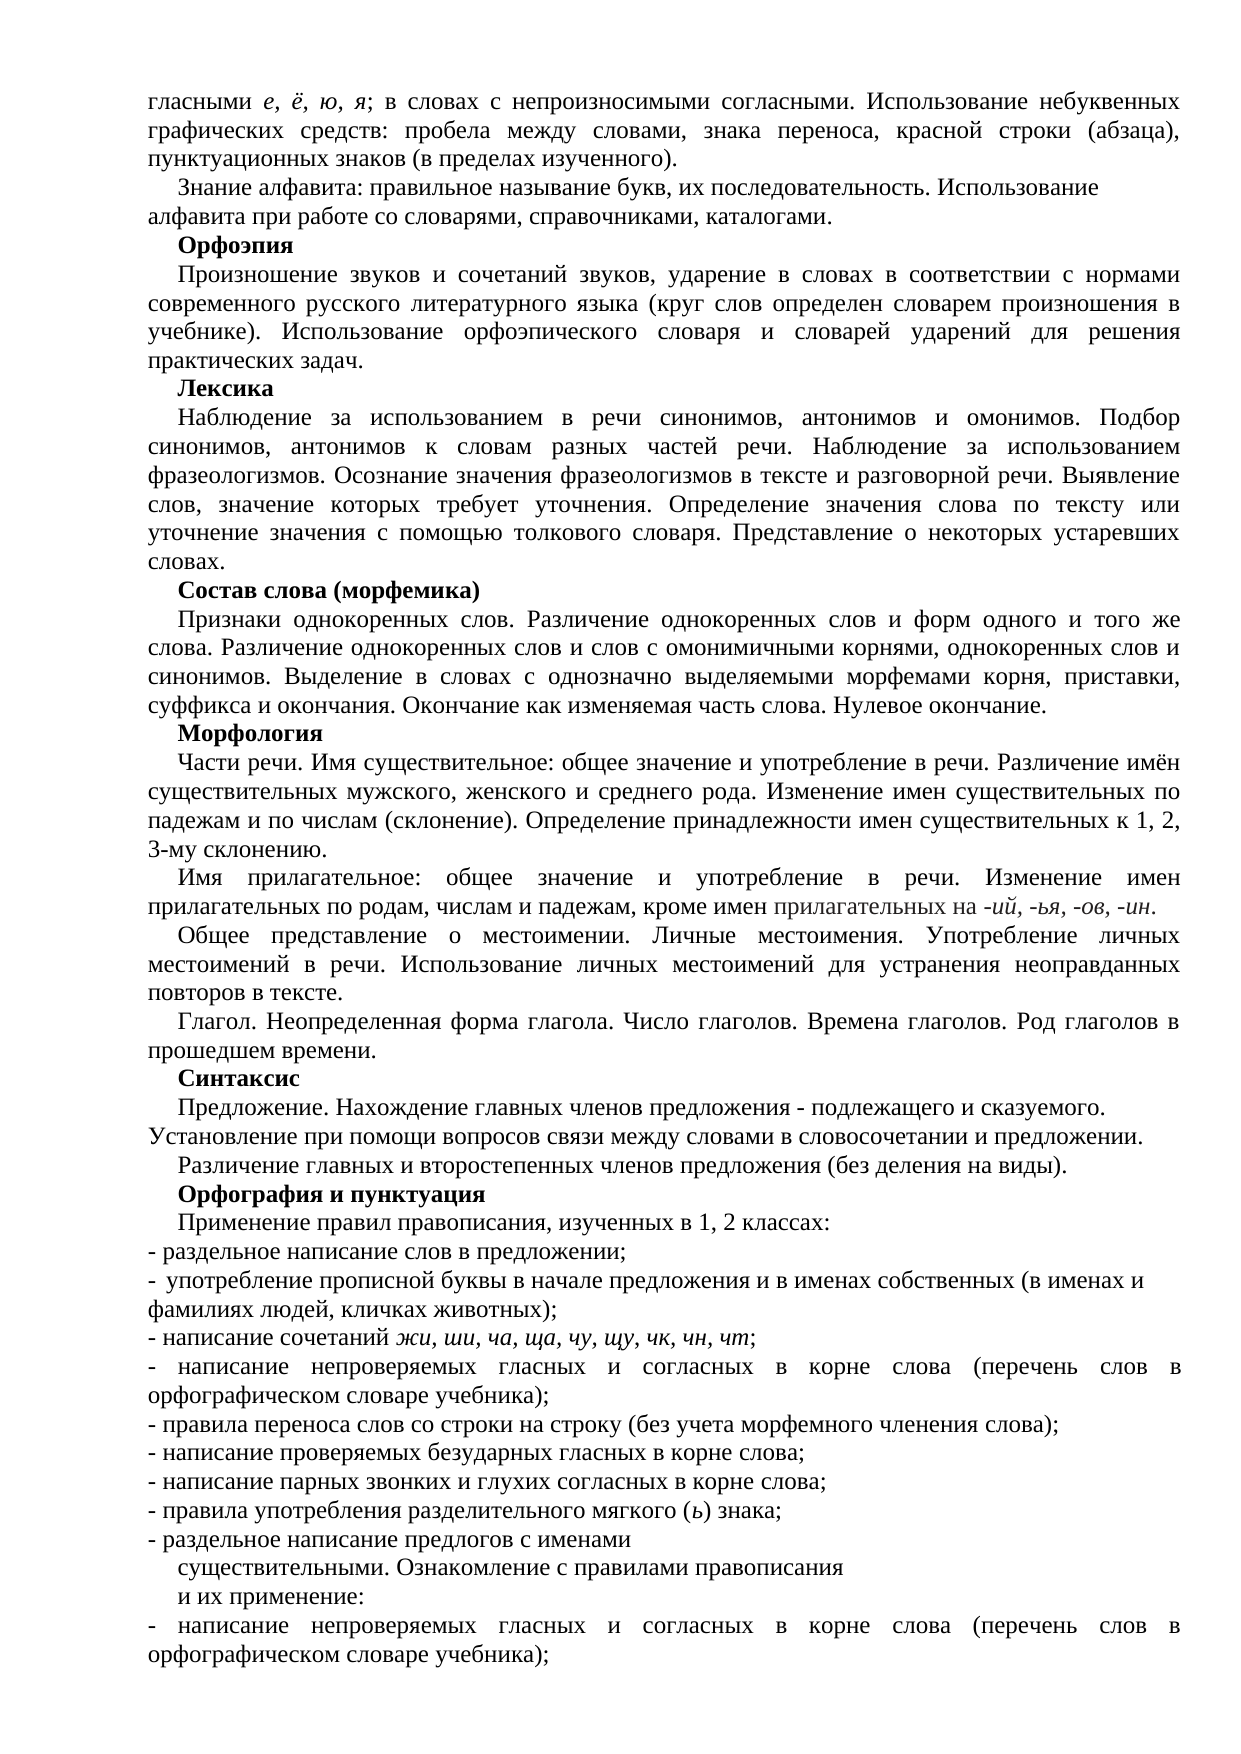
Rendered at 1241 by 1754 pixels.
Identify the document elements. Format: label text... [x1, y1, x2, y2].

list раздельное написание предлогов с именами существительными. Ознакомление с правилами правописания и их применение: [148, 1524, 850, 1610]
text Части речи. Имя существительное: общее значение и употребление в речи. Различение имён существительных мужского, женского и среднего рода. Изменение имен существительных по падежам и по числам (склонение). Определение принадлежности имен существительных к 1, 2, 3-му склонению. [148, 747, 1182, 862]
text Морфология [177, 719, 1238, 747]
text Наблюдение за использованием в речи синонимов, антонимов и омонимов. Подбор синонимов, антонимов к словам разных частей речи. Наблюдение за использованием фразеологизмов. Осознание значения фразеологизмов в тексте и разговорной речи. Выявление слов, значение которых требует уточнения. Определение значения слова по тексту или уточнение значения с помощью толкового словаря. Представление о некоторых устаревших словах. [148, 402, 1181, 575]
list раздельное написание слов в предложении; [148, 1236, 1238, 1265]
text гласными е, ё, ю, я; в словах с непроизносимыми согласными. Использование небуквенных графических средств: пробела между словами, знака переноса, красной строки (абзаца), пунктуационных знаков (в пределах изученного). [148, 86, 1181, 172]
list употребление прописной буквы в начале предложения и в именах собственных (в именах и фамилиях людей, кличках животных); [148, 1265, 1180, 1322]
text Орфография и пунктуация [177, 1179, 1238, 1208]
text Общее представление о местоимении. Личные местоимения. Употребление личных местоимений в речи. Использование личных местоимений для устранения неоправданных повторов в тексте. [148, 920, 1181, 1006]
text Предложение. Нахождение главных членов предложения - подлежащего и сказуемого. [177, 1093, 1238, 1121]
text Произношение звуков и сочетаний звуков, ударение в словах в соответствии с нормами современного русского литературного языка (круг слов определен словарем произношения в учебнике). Использование орфоэпического словаря и словарей ударений для решения практических задач. [148, 259, 1181, 374]
list написание непроверяемых гласных и согласных в корне слова (перечень слов в орфографическом словаре учебника); [148, 1610, 1181, 1668]
text Орфоэпия [177, 230, 1238, 259]
text Применение правил правописания, изученных в 1, 2 классах: [177, 1208, 1238, 1236]
text Признаки однокоренных слов. Различение однокоренных слов и форм одного и того же слова. Различение однокоренных слов и слов с омонимичными корнями, однокоренных слов и синонимов. Выделение в словах с однозначно выделяемыми морфемами корня, приставки, суффикса и окончания. Окончание как изменяемая часть слова. Нулевое окончание. [148, 604, 1181, 719]
list правила переноса слов со строки на строку (без учета морфемного членения слова); [148, 1409, 1238, 1437]
list написание парных звонких и глухих согласных в корне слова; [148, 1466, 1238, 1495]
list написание сочетаний жи, ши, ча, ща, чу, щу, чк, чн, чт; [148, 1322, 1238, 1351]
text Лексика [177, 374, 1238, 402]
text Состав слова (морфемика) [177, 575, 1238, 604]
text Установление при помощи вопросов связи между словами в словосочетании и предложении. [148, 1121, 1238, 1150]
text Различение главных и второстепенных членов предложения (без деления на виды). [177, 1150, 1238, 1179]
text Знание алфавита: правильное называние букв, их последовательность. Использование алфавита при работе со словарями, справочниками, каталогами. [148, 172, 1177, 230]
text Имя прилагательное: общее значение и употребление в речи. Изменение имен прилагательных по родам, числам и падежам, кроме имен прилагательных на -ий, -ья, -ов, -ин. [148, 862, 1181, 920]
list написание непроверяемых гласных и согласных в корне слова (перечень слов в орфографическом словаре учебника); [148, 1351, 1182, 1409]
text Синтаксис [177, 1064, 1238, 1093]
list правила употребления разделительного мягкого (ь) знака; [148, 1495, 1238, 1524]
list написание проверяемых безударных гласных в корне слова; [148, 1437, 1238, 1466]
text Глагол. Неопределенная форма глагола. Число глаголов. Времена глаголов. Род глаголов в прошедшем времени. [148, 1006, 1181, 1064]
